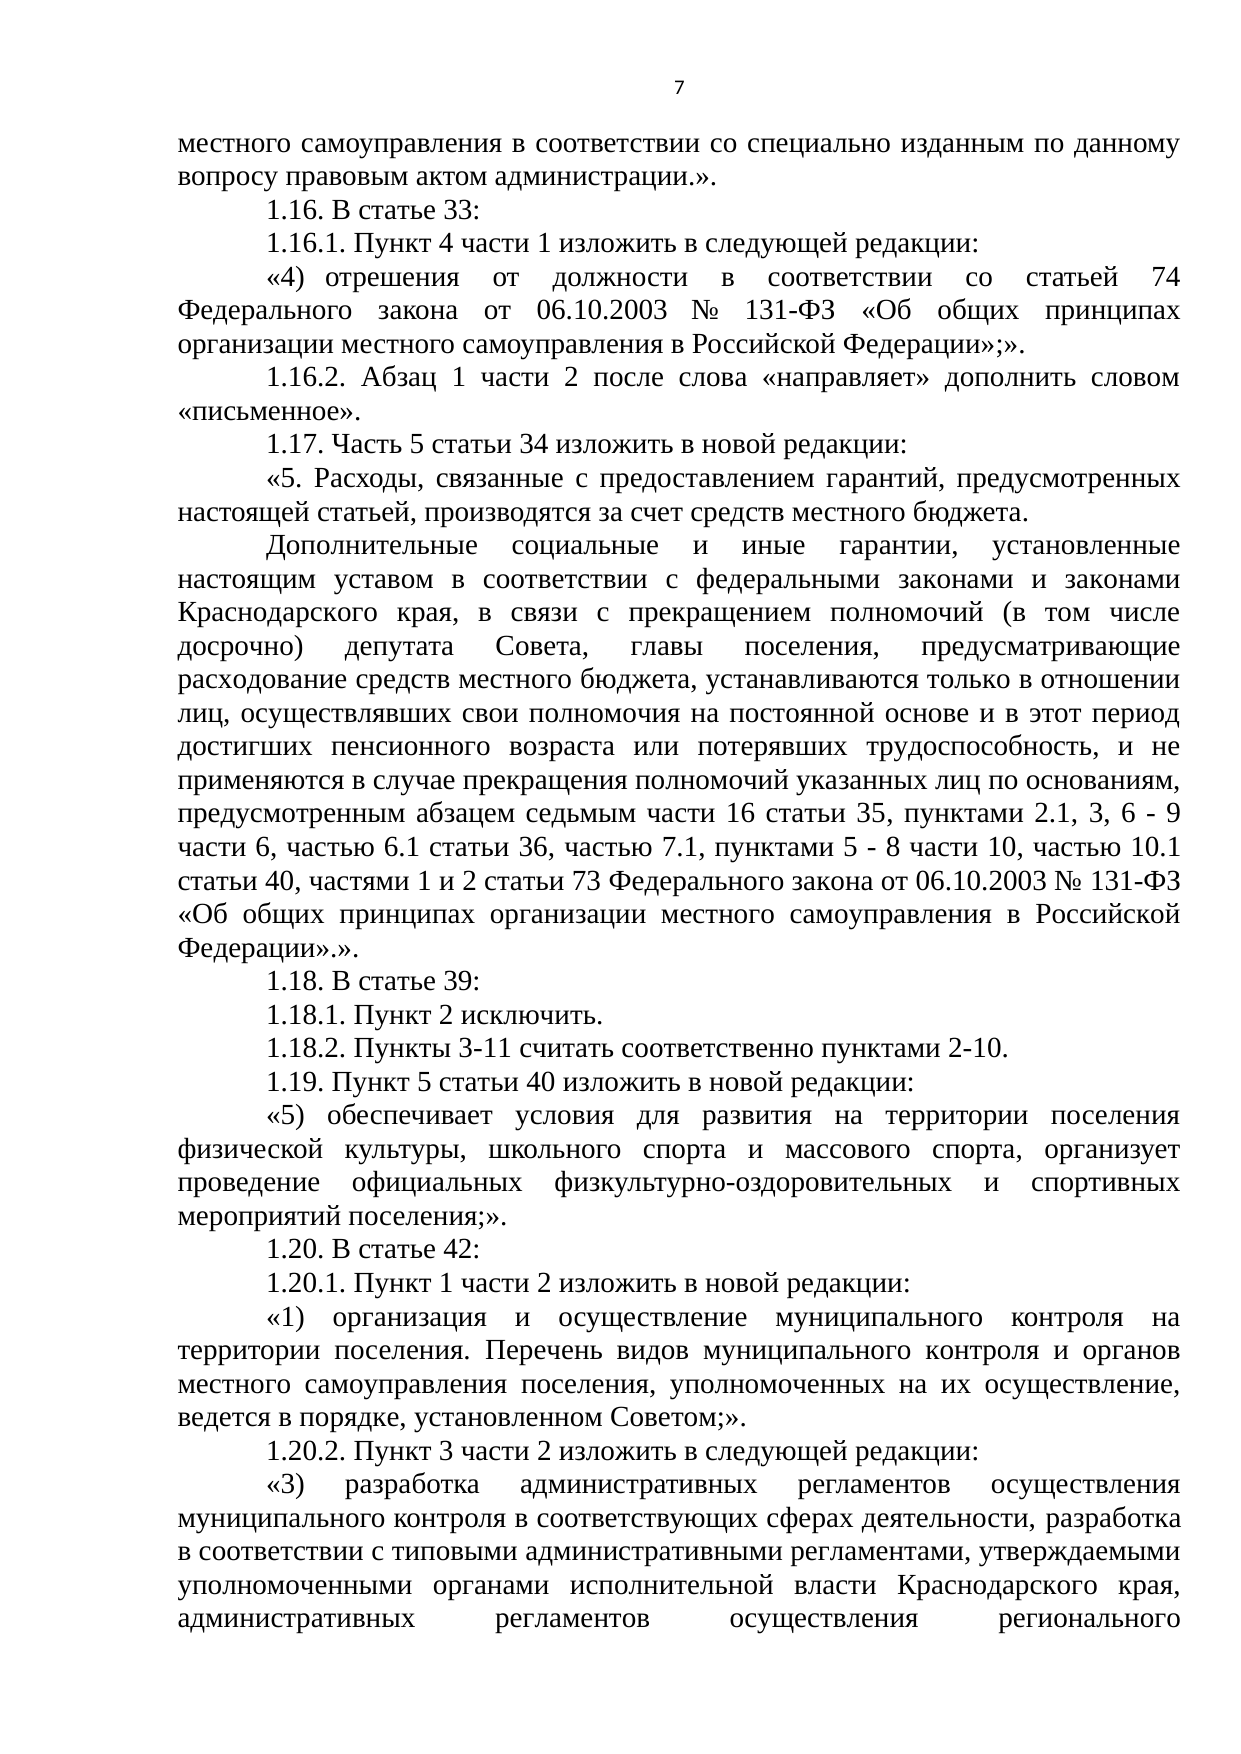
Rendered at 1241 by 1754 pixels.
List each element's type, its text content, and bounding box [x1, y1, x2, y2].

text «5) обеспечивает условия для развития на территории поселения физической культуры, школьного спорта и массового спорта, организует проведение официальных физкультурно-оздоровительных и спортивных мероприятий поселения;». [177, 1097, 1181, 1232]
text Дополнительные социальные и иные гарантии, установленные настоящим уставом в соответствии с федеральными законами и законами Краснодарского края, в связи с прекращением полномочий (в том числе досрочно) депутата Совета, главы поселения, предусматривающие расходование средств местного бюджета, устанавливаются только в отношении лиц, осуществлявших свои полномочия на постоянной основе и в этот период достигших пенсионного возраста или потерявших трудоспособность, и не применяются в случае прекращения полномочий указанных лиц по основаниям, предусмотренным абзацем седьмым части 16 статьи 35, пунктами 2.1, 3, 6 - 9 части 6, частью 6.1 статьи 36, частью 7.1, пунктами 5 - 8 части 10, частью 10.1 статьи 40, частями 1 и 2 статьи 73 Федерального закона от 06.10.2003 № 131-ФЗ «Об общих принципах организации местного самоуправления в Российской Федерации».». [177, 527, 1181, 963]
text «5. Расходы, связанные с предоставлением гарантий, предусмотренных настоящей статьей, производятся за счет средств местного бюджета. [177, 460, 1181, 527]
text «4) отрешения от должности в соответствии со статьей 74 Федерального закона от 06.10.2003 № 131-ФЗ «Об общих принципах организации местного самоуправления в Российской Федерации»;». [177, 259, 1181, 359]
text 1.19. Пункт 5 статьи 40 изложить в новой редакции: [177, 1064, 1181, 1097]
text 1.18.2. Пункты 3-11 считать соответственно пунктами 2-10. [177, 1030, 1181, 1064]
text 1.20. В статье 42: [177, 1232, 1181, 1265]
text 1.18.1. Пункт 2 исключить. [177, 997, 1181, 1030]
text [177, 125, 1181, 192]
text 1.17. Часть 5 статьи 34 изложить в новой редакции: [177, 427, 1181, 460]
text «1) организация и осуществление муниципального контроля на территории поселения. Перечень видов муниципального контроля и органов местного самоуправления поселения, уполномоченных на их осуществление, ведется в порядке, установленном Советом;». [177, 1299, 1181, 1433]
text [177, 1466, 1181, 1634]
text 1.16.2. Абзац 1 части 2 после слова «направляет» дополнить словом «письменное». [177, 359, 1181, 427]
text 1.20.1. Пункт 1 части 2 изложить в новой редакции: [177, 1265, 1181, 1299]
text 1.20.2. Пункт 3 части 2 изложить в следующей редакции: [177, 1433, 1181, 1466]
text 1.16. В статье 33: [177, 192, 1181, 225]
text 1.16.1. Пункт 4 части 1 изложить в следующей редакции: [177, 225, 1181, 259]
text 1.18. В статье 39: [177, 963, 1181, 997]
